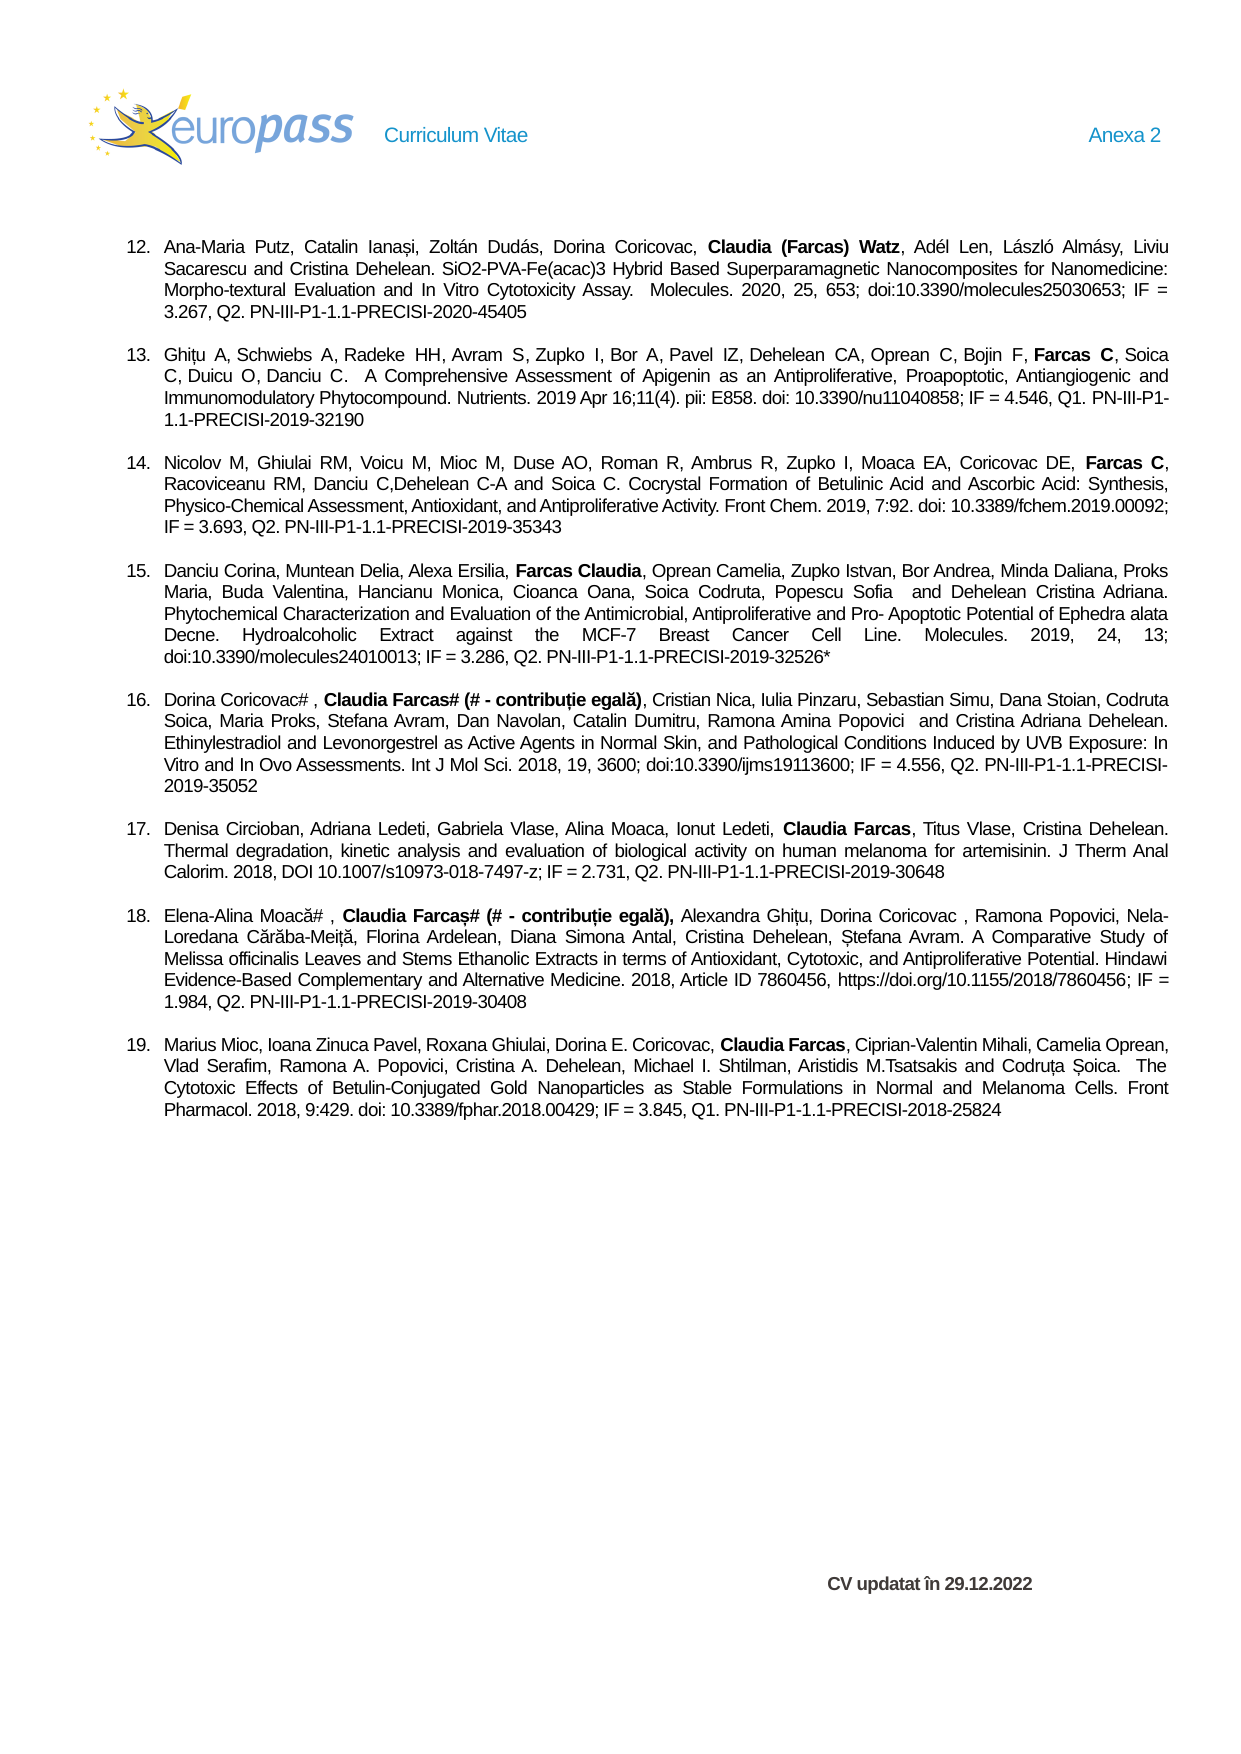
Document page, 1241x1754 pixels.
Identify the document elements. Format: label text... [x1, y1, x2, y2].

list Ghițu A, Schwiebs A, Radeke HH, Avram S, Zupko I, Bor A, Pavel IZ, Dehelean CA, Oprean C, Bojin F, Farcas C, Soica C, Duicu O, Danciu C. A Comprehensive Assessment of Apigenin as an Antiproliferative, Proapoptotic, Antiangiogenic and Immunomodulatory Phytocompound. Nutrients. 2019 Apr 16;11(4). pii: E858. doi: 10.3390/nu11040858; IF = 4.546, Q1. PN-III-P1-1.1-PRECISI-2019-32190 [126, 344, 1169, 430]
list Ana-Maria Putz, Catalin Ianași, Zoltán Dudás, Dorina Coricovac, Claudia (Farcas) Watz, Adél Len, László Almásy, Liviu Sacarescu and Cristina Dehelean. SiO2-PVA-Fe(acac)3 Hybrid Based Superparamagnetic Nanocomposites for Nanomedicine: Morpho-textural Evaluation and In Vitro Cytotoxicity Assay. Molecules. 2020, 25, 653; doi:10.3390/molecules25030653; IF = 3.267, Q2. PN-III-P1-1.1-PRECISI-2020-45405 [126, 236, 1169, 322]
text CV updatat în 29.12.2022 [126, 1573, 1169, 1594]
list Dorina Coricovac# , Claudia Farcas# (# - contribuție egală), Cristian Nica, Iulia Pinzaru, Sebastian Simu, Dana Stoian, Codruta Soica, Maria Proks, Stefana Avram, Dan Navolan, Catalin Dumitru, Ramona Amina Popovici and Cristina Adriana Dehelean. Ethinylestradiol and Levonorgestrel as Active Agents in Normal Skin, and Pathological Conditions Induced by UVB Exposure: In Vitro and In Ovo Assessments. Int J Mol Sci. 2018, 19, 3600; doi:10.3390/ijms19113600; IF = 4.556, Q2. PN-III-P1-1.1-PRECISI-2019-35052 [126, 689, 1169, 797]
list Denisa Circioban, Adriana Ledeti, Gabriela Vlase, Alina Moaca, Ionut Ledeti, Claudia Farcas, Titus Vlase, Cristina Dehelean. Thermal degradation, kinetic analysis and evaluation of biological activity on human melanoma for artemisinin. J Therm Anal Calorim. 2018, DOI 10.1007/s10973-018-7497-z; IF = 2.731, Q2. PN-III-P1-1.1-PRECISI-2019-30648 [126, 818, 1169, 883]
picture [88, 88, 354, 165]
list Nicolov M, Ghiulai RM, Voicu M, Mioc M, Duse AO, Roman R, Ambrus R, Zupko I, Moaca EA, Coricovac DE, Farcas C, Racoviceanu RM, Danciu C,Dehelean C-A and Soica C. Cocrystal Formation of Betulinic Acid and Ascorbic Acid: Synthesis, Physico-Chemical Assessment, Antioxidant, and Antiproliferative Activity. Front Chem. 2019, 7:92. doi: 10.3389/fchem.2019.00092; IF = 3.693, Q2. PN-III-P1-1.1-PRECISI-2019-35343 [126, 452, 1169, 538]
list Marius Mioc, Ioana Zinuca Pavel, Roxana Ghiulai, Dorina E. Coricovac, Claudia Farcas, Ciprian-Valentin Mihali, Camelia Oprean, Vlad Serafim, Ramona A. Popovici, Cristina A. Dehelean, Michael I. Shtilman, Aristidis M.Tsatsakis and Codruța Șoica. The Cytotoxic Effects of Betulin-Conjugated Gold Nanoparticles as Stable Formulations in Normal and Melanoma Cells. Front Pharmacol. 2018, 9:429. doi: 10.3389/fphar.2018.00429; IF = 3.845, Q1. PN-III-P1-1.1-PRECISI-2018-25824 [126, 1034, 1169, 1120]
list Danciu Corina, Muntean Delia, Alexa Ersilia, Farcas Claudia, Oprean Camelia, Zupko Istvan, Bor Andrea, Minda Daliana, Proks Maria, Buda Valentina, Hancianu Monica, Cioanca Oana, Soica Codruta, Popescu Sofia and Dehelean Cristina Adriana. Phytochemical Characterization and Evaluation of the Antimicrobial, Antiproliferative and Pro- Apoptotic Potential of Ephedra alata Decne. Hydroalcoholic Extract against the MCF-7 Breast Cancer Cell Line. Molecules. 2019, 24, 13; doi:10.3390/molecules24010013; IF = 3.286, Q2. PN-III-P1-1.1-PRECISI-2019-32526* [126, 559, 1169, 667]
list Elena-Alina Moacă# , Claudia Farcaș# (# - contribuție egală), Alexandra Ghițu, Dorina Coricovac , Ramona Popovici, Nela-Loredana Cărăba-Meiță, Florina Ardelean, Diana Simona Antal, Cristina Dehelean, Ștefana Avram. A Comparative Study of Melissa officinalis Leaves and Stems Ethanolic Extracts in terms of Antioxidant, Cytotoxic, and Antiproliferative Potential. Hindawi Evidence-Based Complementary and Alternative Medicine. 2018, Article ID 7860456, https://doi.org/10.1155/2018/7860456; IF = 1.984, Q2. PN-III-P1-1.1-PRECISI-2019-30408 [126, 904, 1169, 1012]
